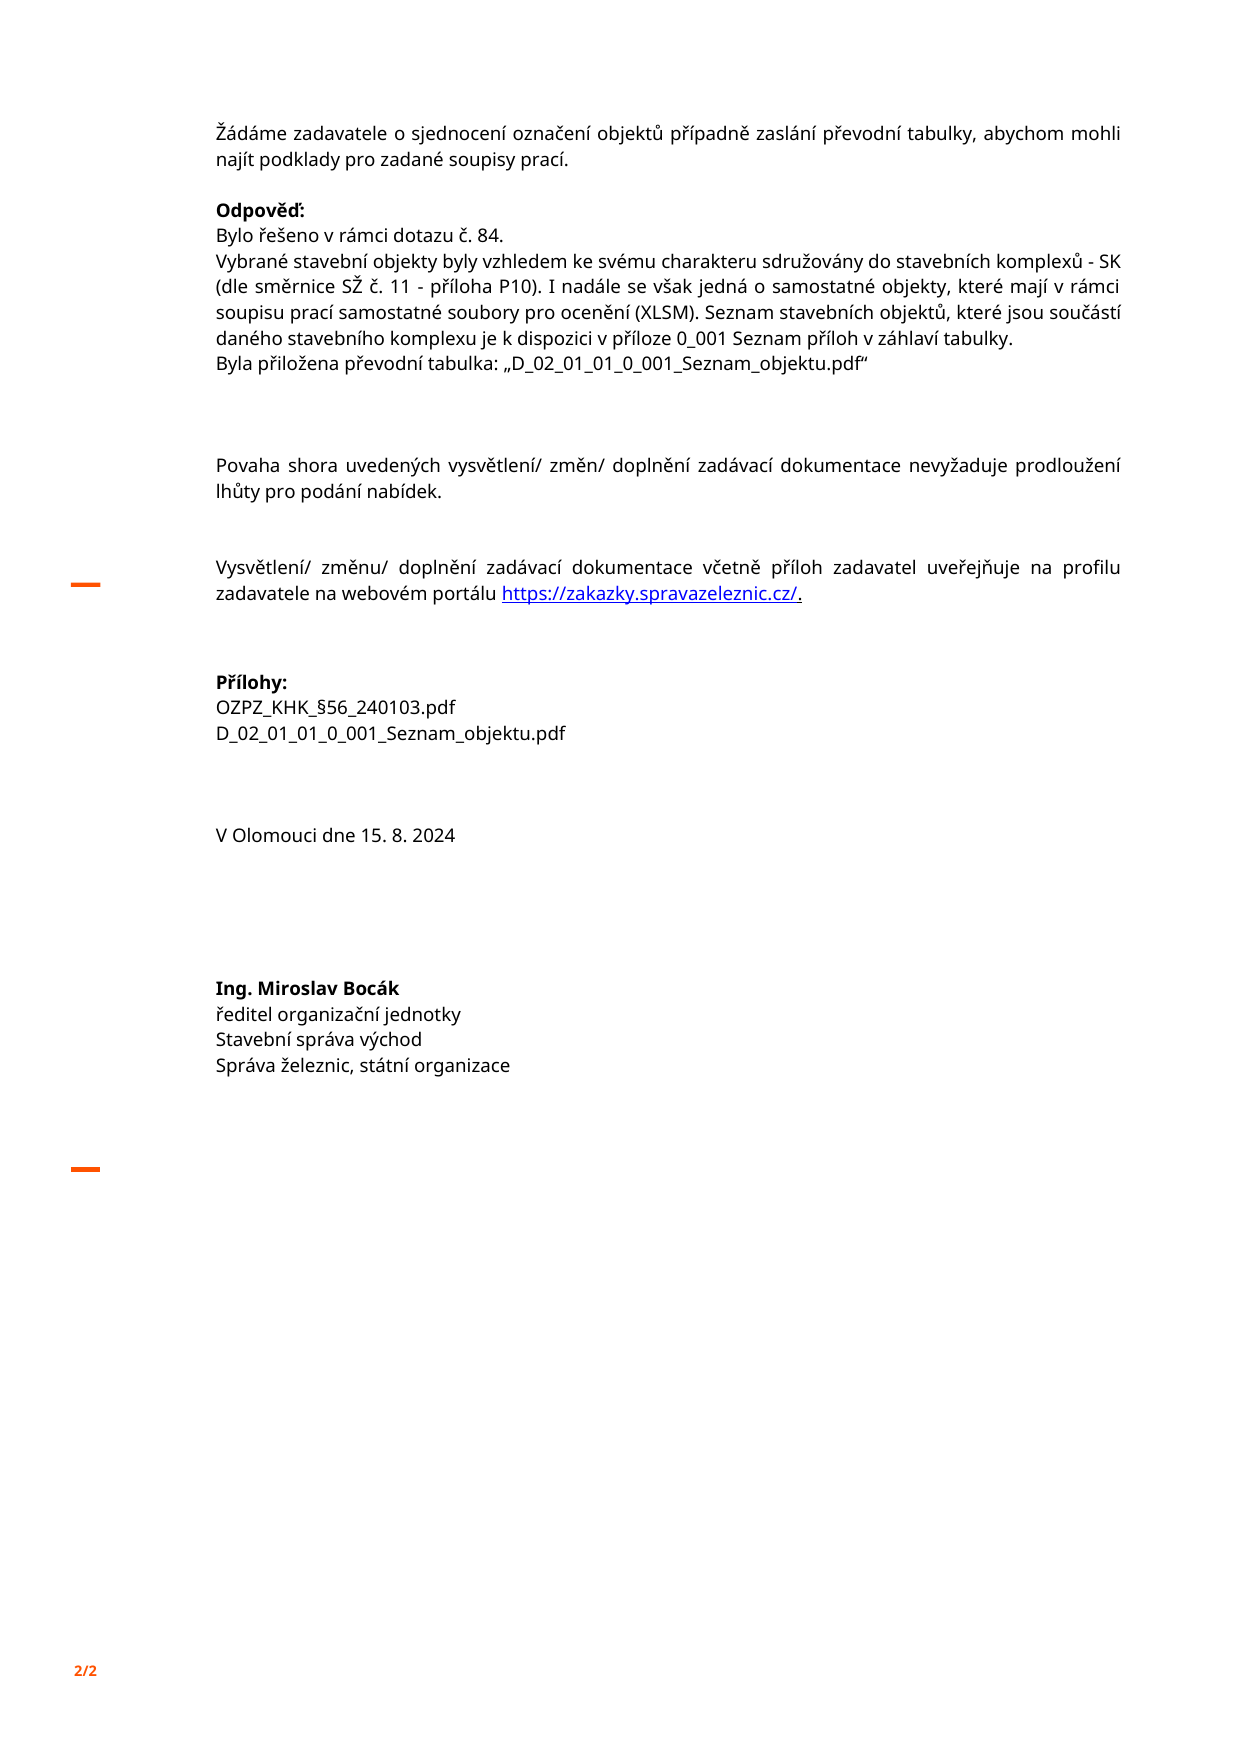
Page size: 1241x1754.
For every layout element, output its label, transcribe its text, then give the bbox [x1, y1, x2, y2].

text OZPZ_KHK_§56_240103.pdf [216, 694, 1122, 720]
text ředitel organizační jednotky [216, 1001, 1122, 1026]
list Povaha shora uvedených vysvětlení/ změn/ doplnění zadávací dokumentace nevyžaduje prodloužení lhůty pro podání nabídek. [216, 452, 1122, 503]
text V Olomouci dne 15. 8. 2024 [216, 822, 1122, 848]
text Správa železnic, státní organizace [216, 1052, 1122, 1077]
text D_02_01_01_0_001_Seznam_objektu.pdf [216, 720, 1122, 746]
text Odpověď: [216, 197, 1122, 223]
text Žádáme zadavatele o sjednocení označení objektů případně zaslání převodní tabulky, abychom mohli najít podklady pro zadané soupisy prací. [216, 121, 1122, 172]
text Byla přiložena převodní tabulka: „D_02_01_01_0_001_Seznam_objektu.pdf“ [216, 350, 1122, 376]
text Ing. Miroslav Bocák [216, 975, 1122, 1001]
text Stavební správa východ [216, 1026, 1122, 1052]
text Vysvětlení/ změnu/ doplnění zadávací dokumentace včetně příloh zadavatel uveřejňuje na profilu zadavatele na webovém portálu https://zakazky.spravazeleznic.cz/. [216, 554, 1122, 606]
text Vybrané stavební objekty byly vzhledem ke svému charakteru sdružovány do stavebních komplexů - SK (dle směrnice SŽ č. 11 - příloha P10). I nadále se však jedná o samostatné objekty, které mají v rámci soupisu prací samostatné soubory pro ocenění (XLSM). Seznam stavebních objektů, které jsou součástí daného stavebního komplexu je k dispozici v příloze 0_001 Seznam příloh v záhlaví tabulky. [216, 248, 1122, 350]
text Přílohy: [216, 669, 1122, 694]
text Bylo řešeno v rámci dotazu č. 84. [216, 223, 1122, 248]
